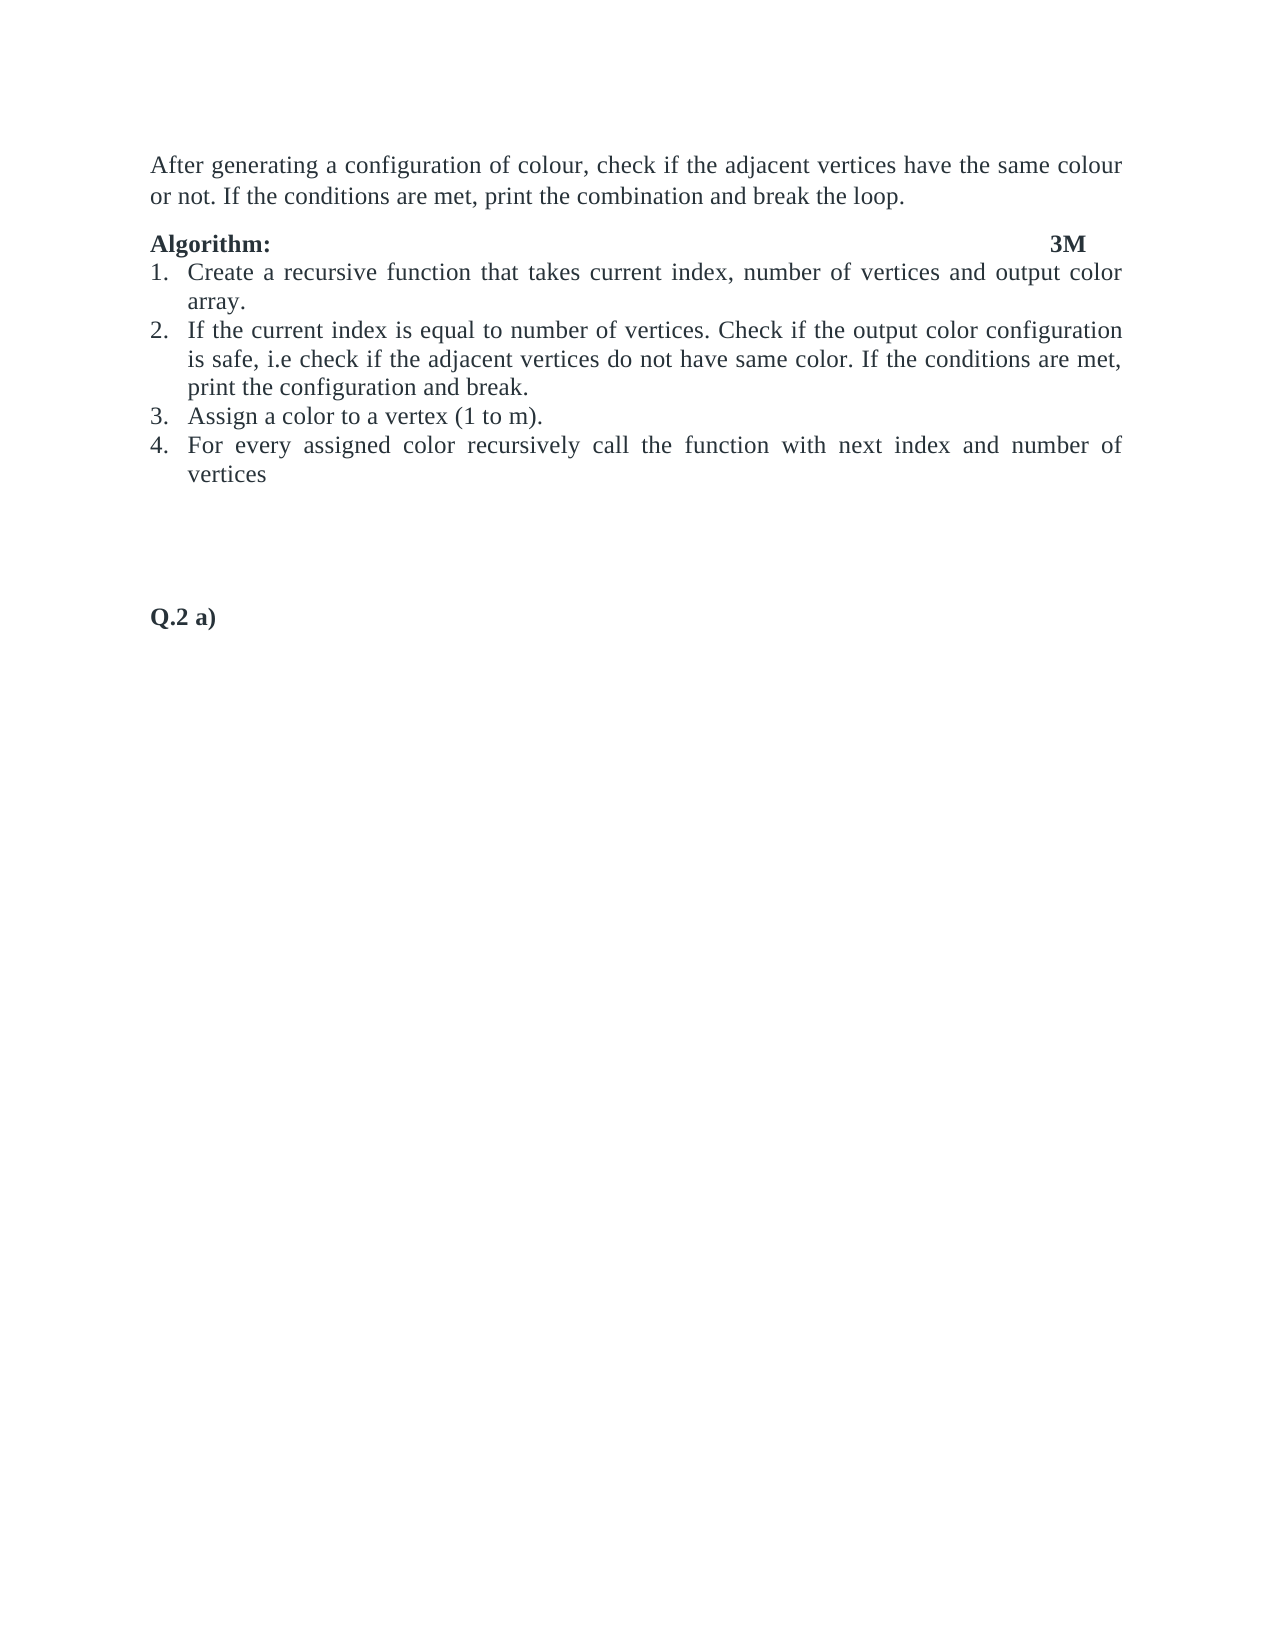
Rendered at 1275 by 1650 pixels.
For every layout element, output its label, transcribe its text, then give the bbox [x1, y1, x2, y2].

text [150, 150, 1125, 210]
text Q.2 a) [150, 602, 1125, 631]
list For every assigned color recursively call the function with next index and number of vertices [150, 430, 1125, 487]
list Assign a color to a vertex (1 to m). [150, 401, 1125, 430]
list Create a recursive function that takes current index, number of vertices and output color array. [150, 257, 1125, 315]
text Algorithm: 3M [150, 229, 1125, 257]
list If the current index is equal to number of vertices. Check if the output color configuration is safe, i.e check if the adjacent vertices do not have same color. If the conditions are met, print the configuration and break. [150, 315, 1125, 401]
